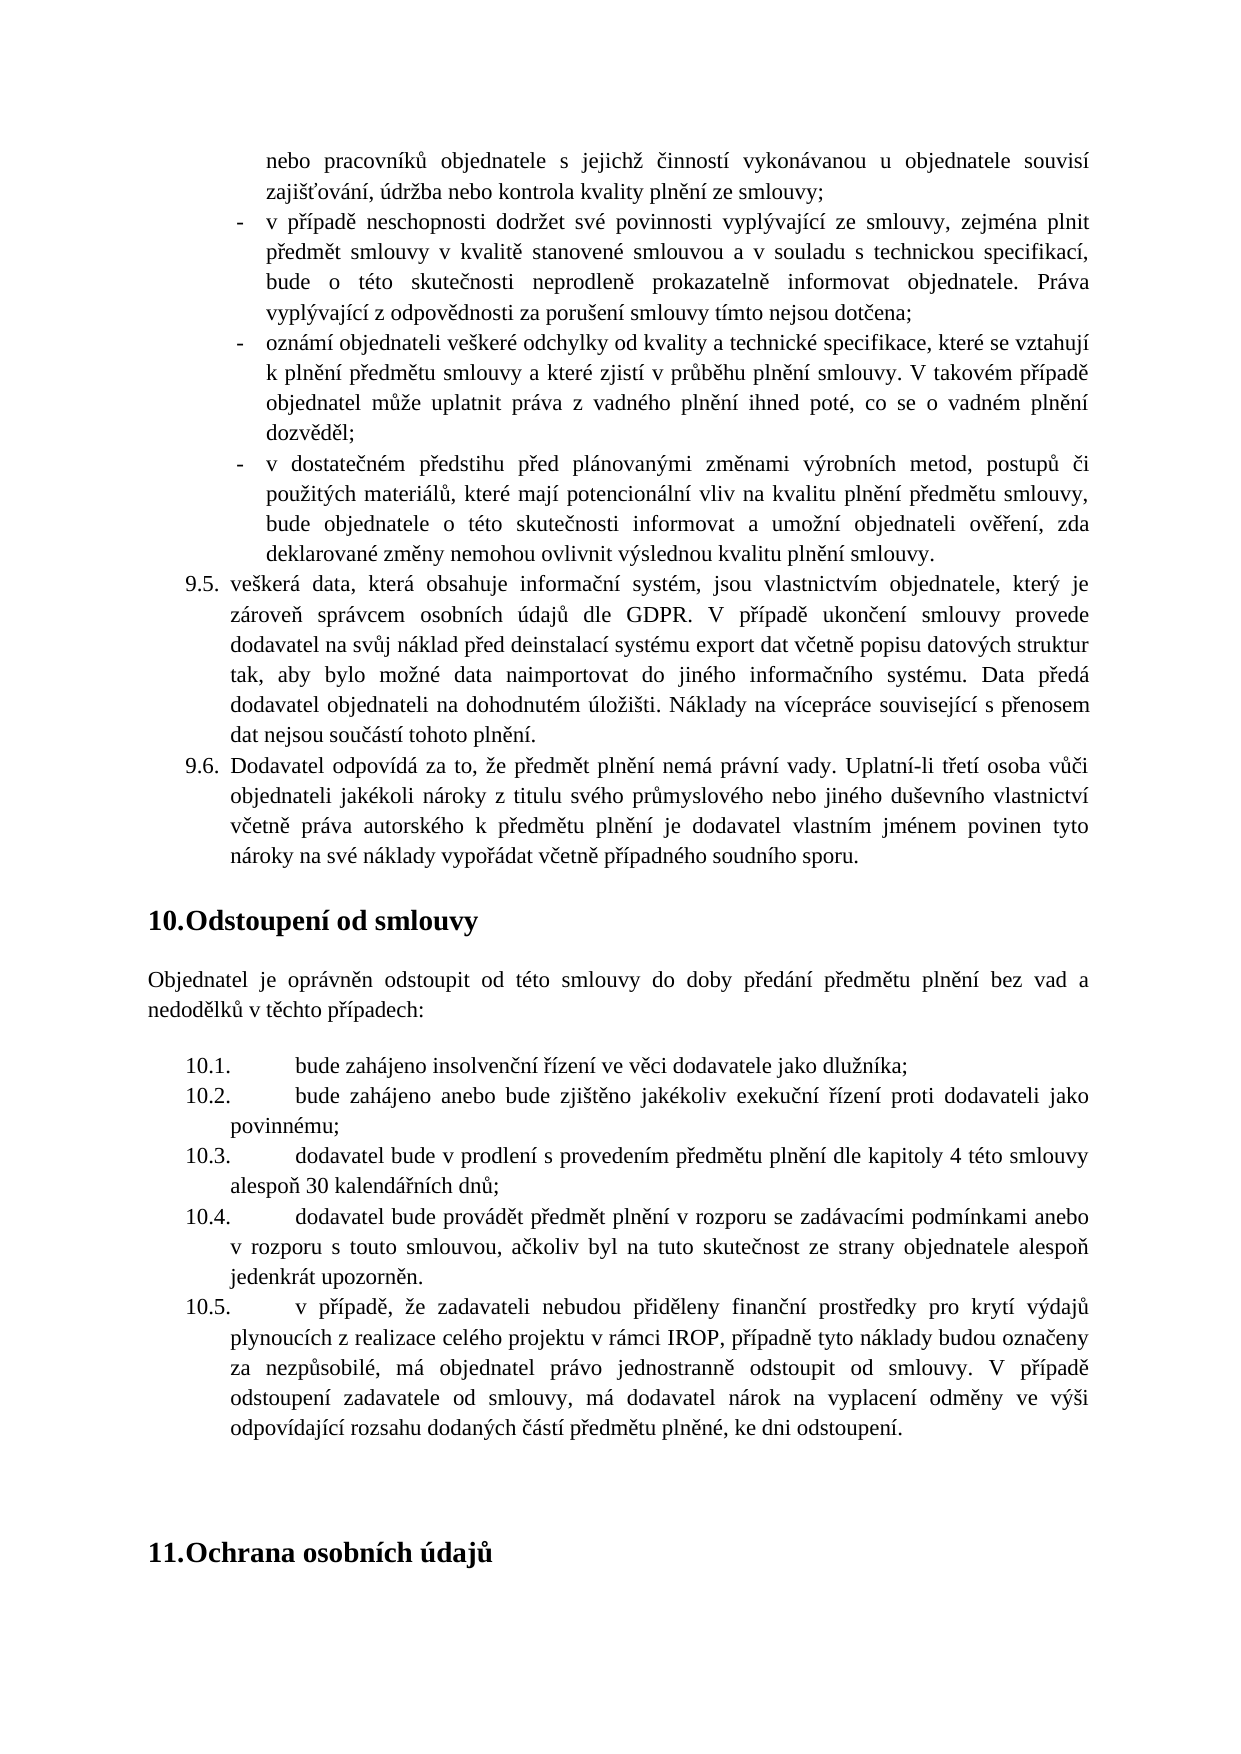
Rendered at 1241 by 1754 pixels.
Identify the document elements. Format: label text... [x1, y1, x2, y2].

list dodavatel bude provádět předmět plnění v rozporu se zadávacími podmínkami anebo v rozporu s touto smlouvou, ačkoliv byl na tuto skutečnost ze strany objednatele alespoň jedenkrát upozorněn. [185, 1203, 1090, 1289]
list Dodavatel odpovídá za to, že předmět plnění nemá právní vady. Uplatní-li třetí osoba vůči objednateli jakékoli nároky z titulu svého průmyslového nebo jiného duševního vlastnictví včetně práva autorského k předmětu plnění je dodavatel vlastním jménem povinen tyto nároky na své náklady vypořádat včetně případného soudního sporu. [185, 752, 1090, 869]
list bude zahájeno insolvenční řízení ve věci dodavatele jako dlužníka; [185, 1052, 1090, 1078]
text Objednatel je oprávněn odstoupit od této smlouvy do doby předání předmětu plnění bez vad a nedodělků v těchto případech: [148, 966, 1090, 1023]
list v případě neschopnosti dodržet své povinnosti vyplývající ze smlouvy, zejména plnit předmět smlouvy v kvalitě stanovené smlouvou a v souladu s technickou specifikací, bude o této skutečnosti neprodleně prokazatelně informovat objednatele. Práva vyplývající z odpovědnosti za porušení smlouvy tímto nejsou dotčena; [236, 208, 1090, 325]
list dodavatel bude v prodlení s provedením předmětu plnění dle kapitoly 4 této smlouvy alespoň 30 kalendářních dnů; [185, 1142, 1090, 1199]
list Odstoupení od smlouvy [148, 903, 1090, 936]
list v případě, že zadavateli nebudou přiděleny finanční prostředky pro krytí výdajů plynoucích z realizace celého projektu v rámci IROP, případně tyto náklady budou označeny za nezpůsobilé, má objednatel právo jednostranně odstoupit od smlouvy. V případě odstoupení zadavatele od smlouvy, má dodavatel nárok na vyplacení odměny ve výši odpovídající rozsahu dodaných částí předmětu plněné, ke dni odstoupení. [185, 1293, 1090, 1441]
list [236, 148, 1090, 204]
list oznámí objednateli veškeré odchylky od kvality a technické specifikace, které se vztahují k plnění předmětu smlouvy a které zjistí v průběhu plnění smlouvy. V takovém případě objednatel může uplatnit práva z vadného plnění ihned poté, co se o vadném plnění dozvěděl; [236, 329, 1090, 446]
list bude zahájeno anebo bude zjištěno jakékoliv exekuční řízení proti dodavateli jako povinnému; [185, 1082, 1090, 1138]
list Ochrana osobních údajů [148, 1535, 1090, 1569]
list veškerá data, která obsahuje informační systém, jsou vlastnictvím objednatele, který je zároveň správcem osobních údajů dle GDPR. V případě ukončení smlouvy provede dodavatel na svůj náklad před deinstalací systému export dat včetně popisu datových struktur tak, aby bylo možné data naimportovat do jiného informačního systému. Data předá dodavatel objednateli na dohodnutém úložišti. Náklady na vícepráce související s přenosem dat nejsou součástí tohoto plnění. [185, 571, 1090, 748]
list v dostatečném předstihu před plánovanými změnami výrobních metod, postupů či použitých materiálů, které mají potencionální vliv na kvalitu plnění předmětu smlouvy, bude objednatele o této skutečnosti informovat a umožní objednateli ověření, zda deklarované změny nemohou ovlivnit výslednou kvalitu plnění smlouvy. [236, 450, 1090, 567]
